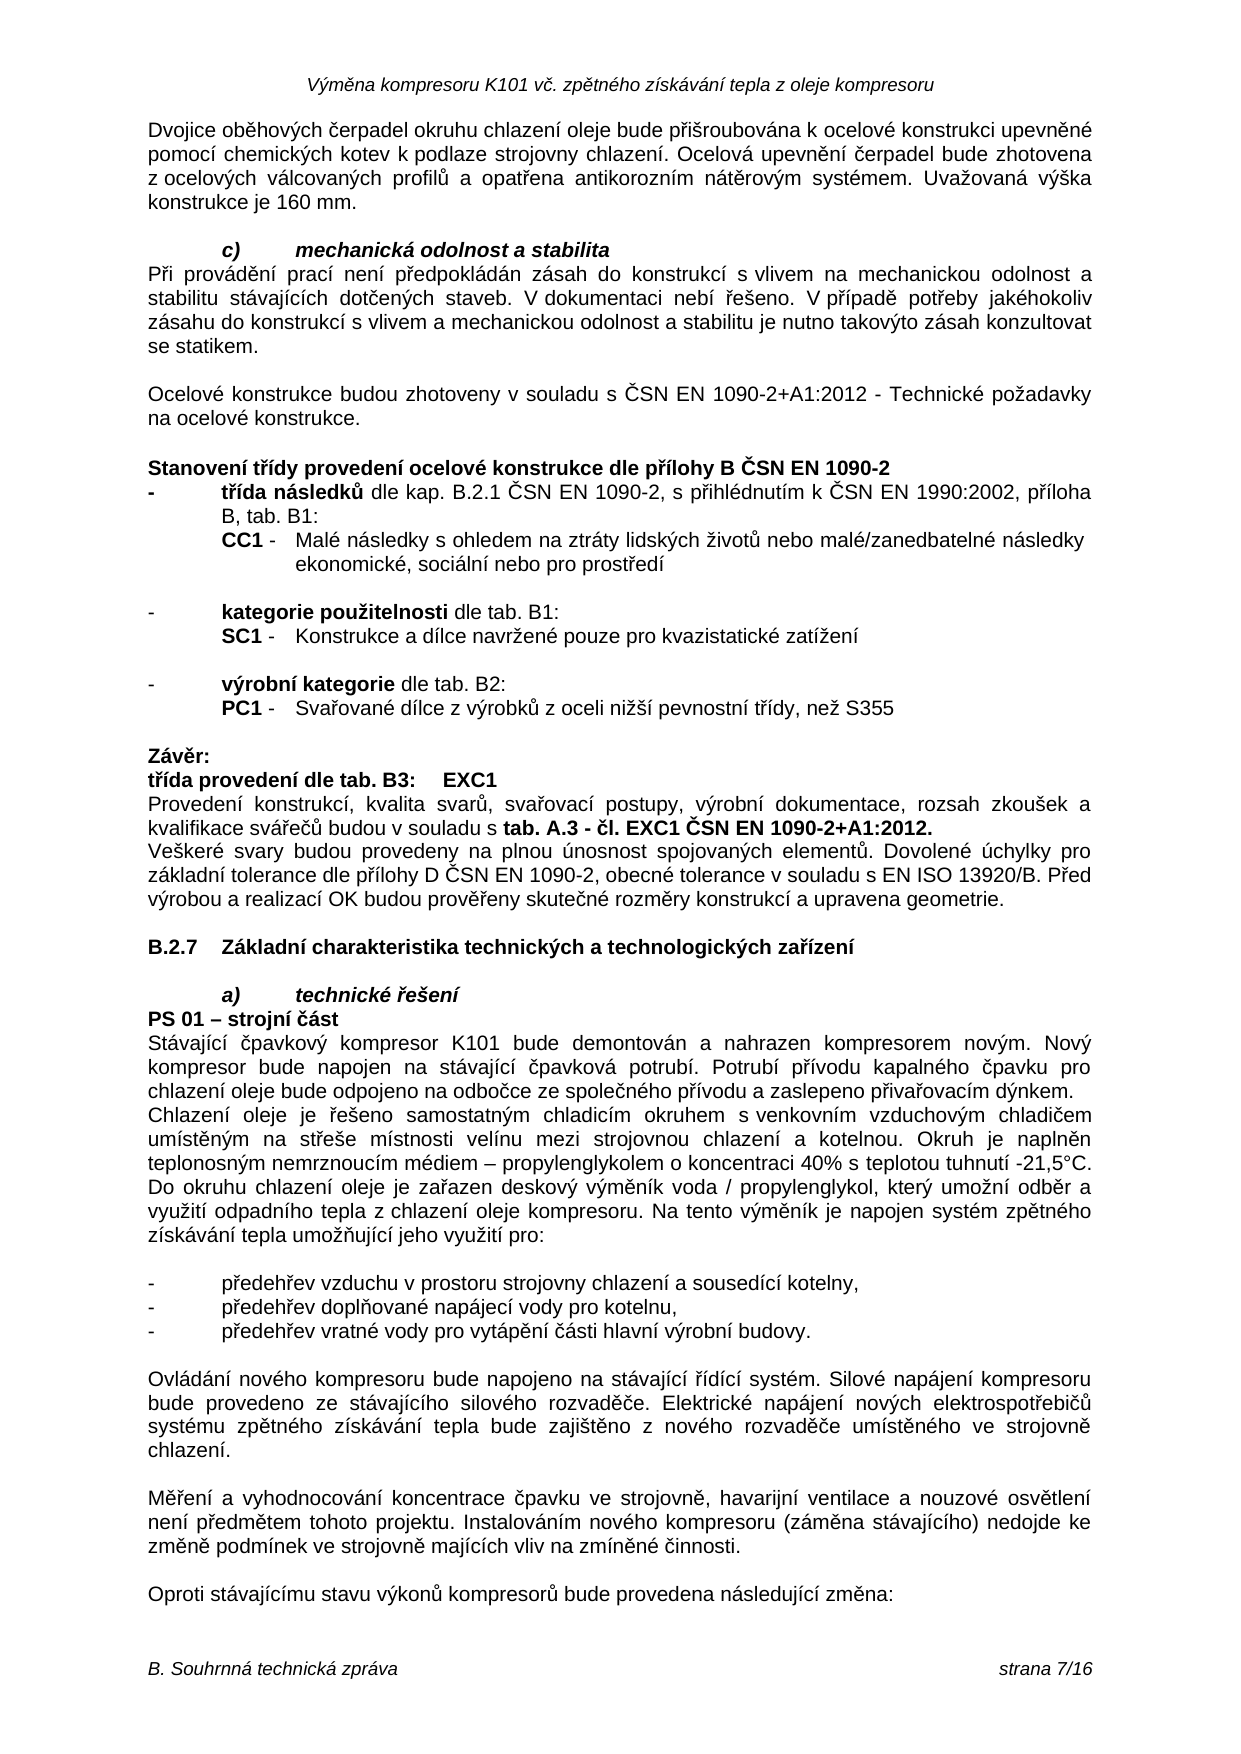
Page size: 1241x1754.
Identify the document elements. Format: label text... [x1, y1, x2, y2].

text Měření a vyhodnocování koncentrace čpavku ve strojovně, havarijní ventilace a nouzové osvětlení není předmětem tohoto projektu. Instalováním nového kompresoru (záměna stávajícího) nedojde ke změně podmínek ve strojovně majících vliv na zmíněné činnosti. [148, 1486, 1092, 1558]
text - třída následků dle kap. B.2.1 ČSN EN 1090-2, s přihlédnutím k ČSN EN 1990:2002, příloha B, tab. B1: [148, 480, 1092, 528]
text Závěr: [148, 743, 1092, 767]
subtitle B.2.7 Základní charakteristika technických a technologických zařízení [148, 935, 1092, 959]
text Ocelové konstrukce budou zhotoveny v souladu s ČSN EN 1090-2+A1:2012 - Technické požadavky na ocelové konstrukce. [148, 382, 1092, 429]
text - předehřev doplňované napájecí vody pro kotelnu, [148, 1294, 1092, 1318]
text - kategorie použitelnosti dle tab. B1: [148, 600, 1092, 624]
text SC1 - Konstrukce a dílce navržené pouze pro kvazistatické zatížení [148, 624, 1092, 648]
text třída provedení dle tab. B3: EXC1 [148, 767, 1092, 791]
subtitle a) technické řešení [148, 983, 1092, 1007]
text PC1 - Svařované dílce z výrobků z oceli nižší pevnostní třídy, než S355 [148, 696, 1092, 719]
text Dvojice oběhových čerpadel okruhu chlazení oleje bude přišroubována k ocelové konstrukci upevněné pomocí chemických kotev k podlaze strojovny chlazení. Ocelová upevnění čerpadel bude zhotovena z ocelových válcovaných profilů a opatřena antikorozním nátěrovým systémem. Uvažovaná výška konstrukce je 160 mm. [148, 118, 1092, 214]
text Provedení konstrukcí, kvalita svarů, svařovací postupy, výrobní dokumentace, rozsah zkoušek a kvalifikace svářečů budou v souladu s tab. A.3 - čl. EXC1 ČSN EN 1090-2+A1:2012. [148, 791, 1092, 839]
text - výrobní kategorie dle tab. B2: [148, 672, 1092, 696]
text - předehřev vratné vody pro vytápění části hlavní výrobní budovy. [148, 1318, 1092, 1342]
text Chlazení oleje je řešeno samostatným chladicím okruhem s venkovním vzduchovým chladičem umístěným na střeše místnosti velínu mezi strojovnou chlazení a kotelnou. Okruh je naplněn teplonosným nemrznoucím médiem – propylenglykolem o koncentraci 40% s teplotou tuhnutí -21,5°C. Do okruhu chlazení oleje je zařazen deskový výměník voda / propylenglykol, který umožní odběr a využití odpadního tepla z chlazení oleje kompresoru. Na tento výměník je napojen systém zpětného získávání tepla umožňující jeho využití pro: [148, 1103, 1092, 1247]
text Ovládání nového kompresoru bude napojeno na stávající řídící systém. Silové napájení kompresoru bude provedeno ze stávajícího silového rozvaděče. Elektrické napájení nových elektrospotřebičů systému zpětného získávání tepla bude zajištěno z nového rozvaděče umístěného ve strojovně chlazení. [148, 1366, 1092, 1462]
text PS 01 – strojní část [148, 1007, 1092, 1031]
text Oproti stávajícímu stavu výkonů kompresorů bude provedena následující změna: [148, 1582, 1092, 1606]
text CC1 - Malé následky s ohledem na ztráty lidských životů nebo malé/zanedbatelné následky ekonomické, sociální nebo pro prostředí [148, 528, 1092, 576]
text Veškeré svary budou provedeny na plnou únosnost spojovaných elementů. Dovolené úchylky pro základní tolerance dle přílohy D ČSN EN 1090-2, obecné tolerance v souladu s EN ISO 13920/B. Před výrobou a realizací OK budou prověřeny skutečné rozměry konstrukcí a upravena geometrie. [148, 839, 1092, 911]
text Při provádění prací není předpokládán zásah do konstrukcí s vlivem na mechanickou odolnost a stabilitu stávajících dotčených staveb. V dokumentaci nebí řešeno. V případě potřeby jakéhokoliv zásahu do konstrukcí s vlivem a mechanickou odolnost a stabilitu je nutno takovýto zásah konzultovat se statikem. [148, 262, 1092, 358]
text - předehřev vzduchu v prostoru strojovny chlazení a sousedící kotelny, [148, 1271, 1092, 1294]
text Stanovení třídy provedení ocelové konstrukce dle přílohy B ČSN EN 1090-2 [148, 456, 1092, 480]
text Stávající čpavkový kompresor K101 bude demontován a nahrazen kompresorem novým. Nový kompresor bude napojen na stávající čpavková potrubí. Potrubí přívodu kapalného čpavku pro chlazení oleje bude odpojeno na odbočce ze společného přívodu a zaslepeno přivařovacím dýnkem. [148, 1031, 1092, 1103]
subtitle c) mechanická odolnost a stabilita [148, 238, 1092, 262]
